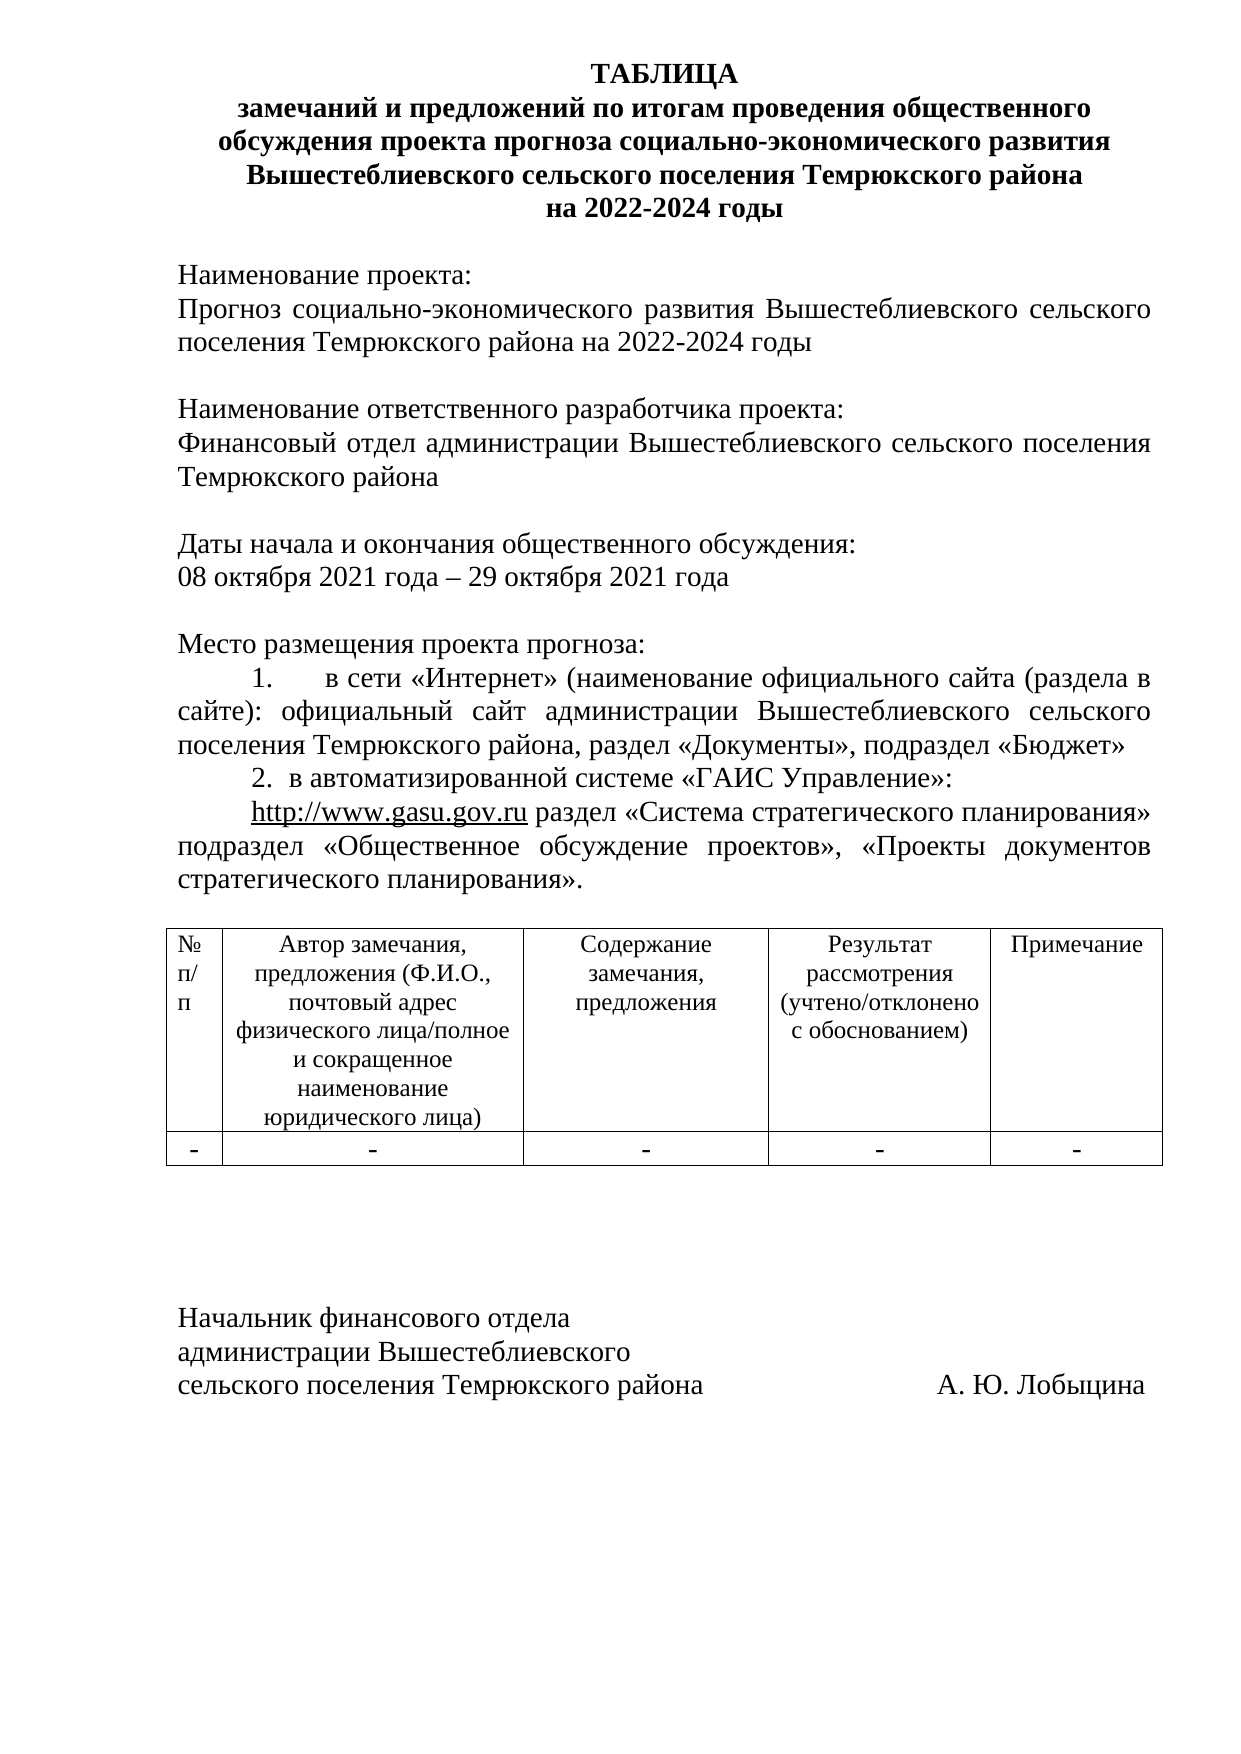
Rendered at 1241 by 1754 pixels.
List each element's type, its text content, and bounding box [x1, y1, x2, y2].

text замечаний и предложений по итогам проведения общественного обсуждения проекта прогноза социально-экономического развития [177, 90, 1152, 157]
table_header № п/п [167, 929, 222, 1131]
table_header Результат рассмотрения (учтено/отклонено с обоснованием) [769, 929, 990, 1131]
table_cell - [524, 1132, 768, 1165]
text http://www.gasu.gov.ru раздел «Система стратегического планирования» подраздел «Общественное обсуждение проектов», «Проекты документов стратегического планирования». [177, 794, 1152, 895]
text Начальник финансового отдела [177, 1300, 1152, 1334]
text Наименование ответственного разработчика проекта: [177, 392, 1152, 425]
text сельского поселения Темрюкского района А. Ю. Лобыцина [177, 1367, 1152, 1401]
text Наименование проекта: [177, 257, 1152, 291]
text Место размещения проекта прогноза: [177, 626, 1152, 660]
table_cell - [223, 1132, 523, 1165]
text ТАБЛИЦА [177, 56, 1152, 90]
table_header Содержание замечания, предложения [524, 929, 768, 1131]
text на 2022-2024 годы [177, 190, 1152, 224]
list в сети «Интернет» (наименование официального сайта (раздела в сайте): официальный сайт администрации Вышестеблиевского сельского поселения Темрюкского района, раздел «Документы», подраздел «Бюджет» [177, 660, 1152, 761]
text администрации Вышестеблиевского [177, 1334, 1152, 1367]
text Прогноз социально-экономического развития Вышестеблиевского сельского поселения Темрюкского района на 2022-2024 годы [177, 291, 1152, 358]
table_header Примечание [991, 929, 1162, 1131]
text Финансовый отдел администрации Вышестеблиевского сельского поселения Темрюкского района [177, 425, 1152, 492]
table_cell - [991, 1132, 1162, 1165]
text Вышестеблиевского сельского поселения Темрюкского района [177, 157, 1152, 190]
table_cell - [167, 1132, 222, 1165]
list в автоматизированной системе «ГАИС Управление»: [251, 761, 1152, 794]
text 08 октября 2021 года – 29 октября 2021 года [177, 559, 1152, 593]
text Даты начала и окончания общественного обсуждения: [177, 526, 1152, 559]
table_cell - [769, 1132, 990, 1165]
table_header Автор замечания, предложения (Ф.И.О., почтовый адрес физического лица/полное и сокращенное наименование юридического лица) [223, 929, 523, 1131]
